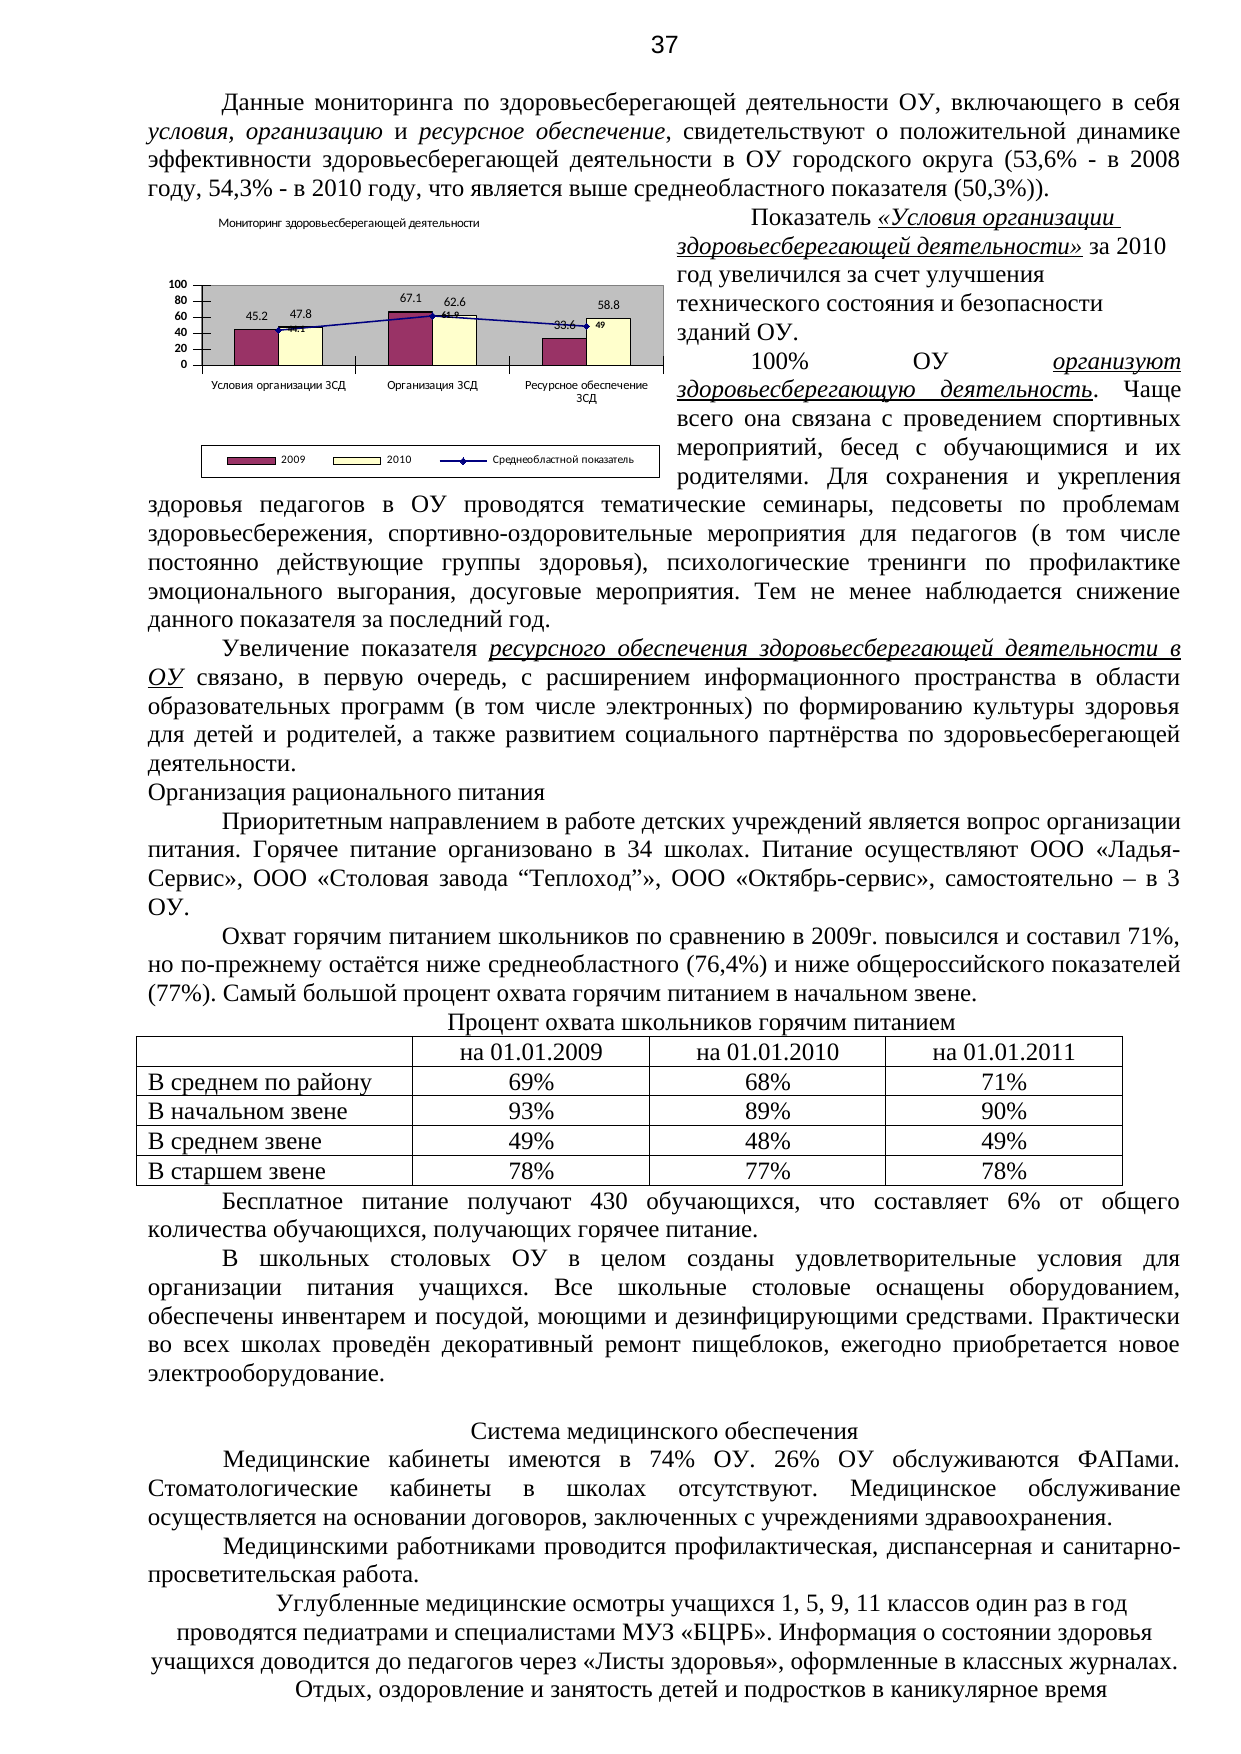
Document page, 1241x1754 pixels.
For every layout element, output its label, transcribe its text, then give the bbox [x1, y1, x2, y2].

text Приоритетным направлением в работе детских учреждений является вопрос организации питания. Горячее питание организовано в 34 школах. Питание осуществляют ООО «Ладья-Сервис», ООО «Столовая завода “Теплоход”», ООО «Октябрь-сервис», самостоятельно – в 3 ОУ. [148, 806, 1181, 921]
text В школьных столовых ОУ в целом созданы удовлетворительные условия для организации питания учащихся. Все школьные столовые оснащены оборудованием, обеспечены инвентарем и посудой, моющими и дезинфицирующими средствами. Практически во всех школах проведён декоративный ремонт пищеблоков, ежегодно приобретается новое электрооборудование. [148, 1243, 1181, 1387]
table_header на 01.01.2011 [886, 1037, 1122, 1066]
table_cell 78% [886, 1156, 1122, 1185]
table_cell В среднем звене [137, 1126, 412, 1155]
table_cell 77% [650, 1156, 885, 1185]
table_cell 71% [886, 1067, 1122, 1095]
text Медицинскими работниками проводится профилактическая, диспансерная и санитарно-просветительская работа. [148, 1531, 1181, 1588]
text Бесплатное питание получают 430 обучающихся, что составляет 6% от общего количества обучающихся, получающих горячее питание. [148, 1186, 1181, 1243]
table_cell 90% [886, 1096, 1122, 1125]
text Данные мониторинга по здоровьесберегающей деятельности ОУ, включающего в себя условия, организацию и ресурсное обеспечение, свидетельствуют о положительной динамике эффективности здоровьесберегающей деятельности в ОУ городского округа (53,6% - в 2008 году, 54,3% - в 2010 году, что является выше среднеобластного показателя (50,3%)). [148, 87, 1181, 202]
text Процент охвата школьников горячим питанием [148, 1007, 1181, 1036]
table_cell 89% [650, 1096, 885, 1125]
table_header [137, 1037, 412, 1066]
table_header на 01.01.2009 [413, 1037, 649, 1066]
text Показатель «Условия организации здоровьесберегающей деятельности» за 2010 год увеличился за счет улучшения технического состояния и безопасности зданий ОУ. [148, 202, 1181, 346]
table_cell В среднем по району [137, 1067, 412, 1095]
table_cell В начальном звене [137, 1096, 412, 1125]
table_cell 93% [413, 1096, 649, 1125]
text Медицинские кабинеты имеются в 74% ОУ. 26% ОУ обслуживаются ФАПами. Стоматологические кабинеты в школах отсутствуют. Медицинское обслуживание осуществляется на основании договоров, заключенных с учреждениями здравоохранения. [148, 1444, 1181, 1531]
table_cell 68% [650, 1067, 885, 1095]
text Увеличение показателя ресурсного обеспечения здоровьесберегающей деятельности в ОУ связано, в первую очередь, с расширением информационного пространства в области образовательных программ (в том числе электронных) по формированию культуры здоровья для детей и родителей, а также развитием социального партнёрства по здоровьесберегающей деятельности. [148, 633, 1181, 777]
text Отдых, оздоровление и занятость детей и подростков в каникулярное время [148, 1674, 1181, 1703]
table_cell 69% [413, 1067, 649, 1095]
text Охват горячим питанием школьников по сравнению в 2009г. повысился и составил 71%, но по-прежнему остаётся ниже среднеобластного (76,4%) и ниже общероссийского показателей (77%). Самый большой процент охвата горячим питанием в начальном звене. [148, 921, 1181, 1007]
text 100% ОУ организуют здоровьесберегающую деятельность. Чаще всего она связана с проведением спортивных мероприятий, бесед с обучающимися и их родителями. Для сохранения и укрепления здоровья педагогов в ОУ проводятся тематические семинары, педсоветы по проблемам здоровьесбережения, спортивно-оздоровительные мероприятия для педагогов (в том числе постоянно действующие группы здоровья), психологические тренинги по профилактике эмоционального выгорания, досуговые мероприятия. Тем не менее наблюдается снижение данного показателя за последний год. [148, 346, 1181, 633]
subtitle Организация рационального питания [148, 777, 1181, 806]
table_header на 01.01.2010 [650, 1037, 885, 1066]
table_cell В старшем звене [137, 1156, 412, 1185]
table_cell 78% [413, 1156, 649, 1185]
table_cell 49% [413, 1126, 649, 1155]
table_cell 48% [650, 1126, 885, 1155]
text Система медицинского обеспечения [148, 1416, 1181, 1444]
text Углубленные медицинские осмотры учащихся 1, 5, 9, 11 классов один раз в год проводятся педиатрами и специалистами МУЗ «БЦРБ». Информация о состоянии здоровья учащихся доводится до педагогов через «Листы здоровья», оформленные в классных журналах. [148, 1588, 1181, 1674]
table_cell 49% [886, 1126, 1122, 1155]
